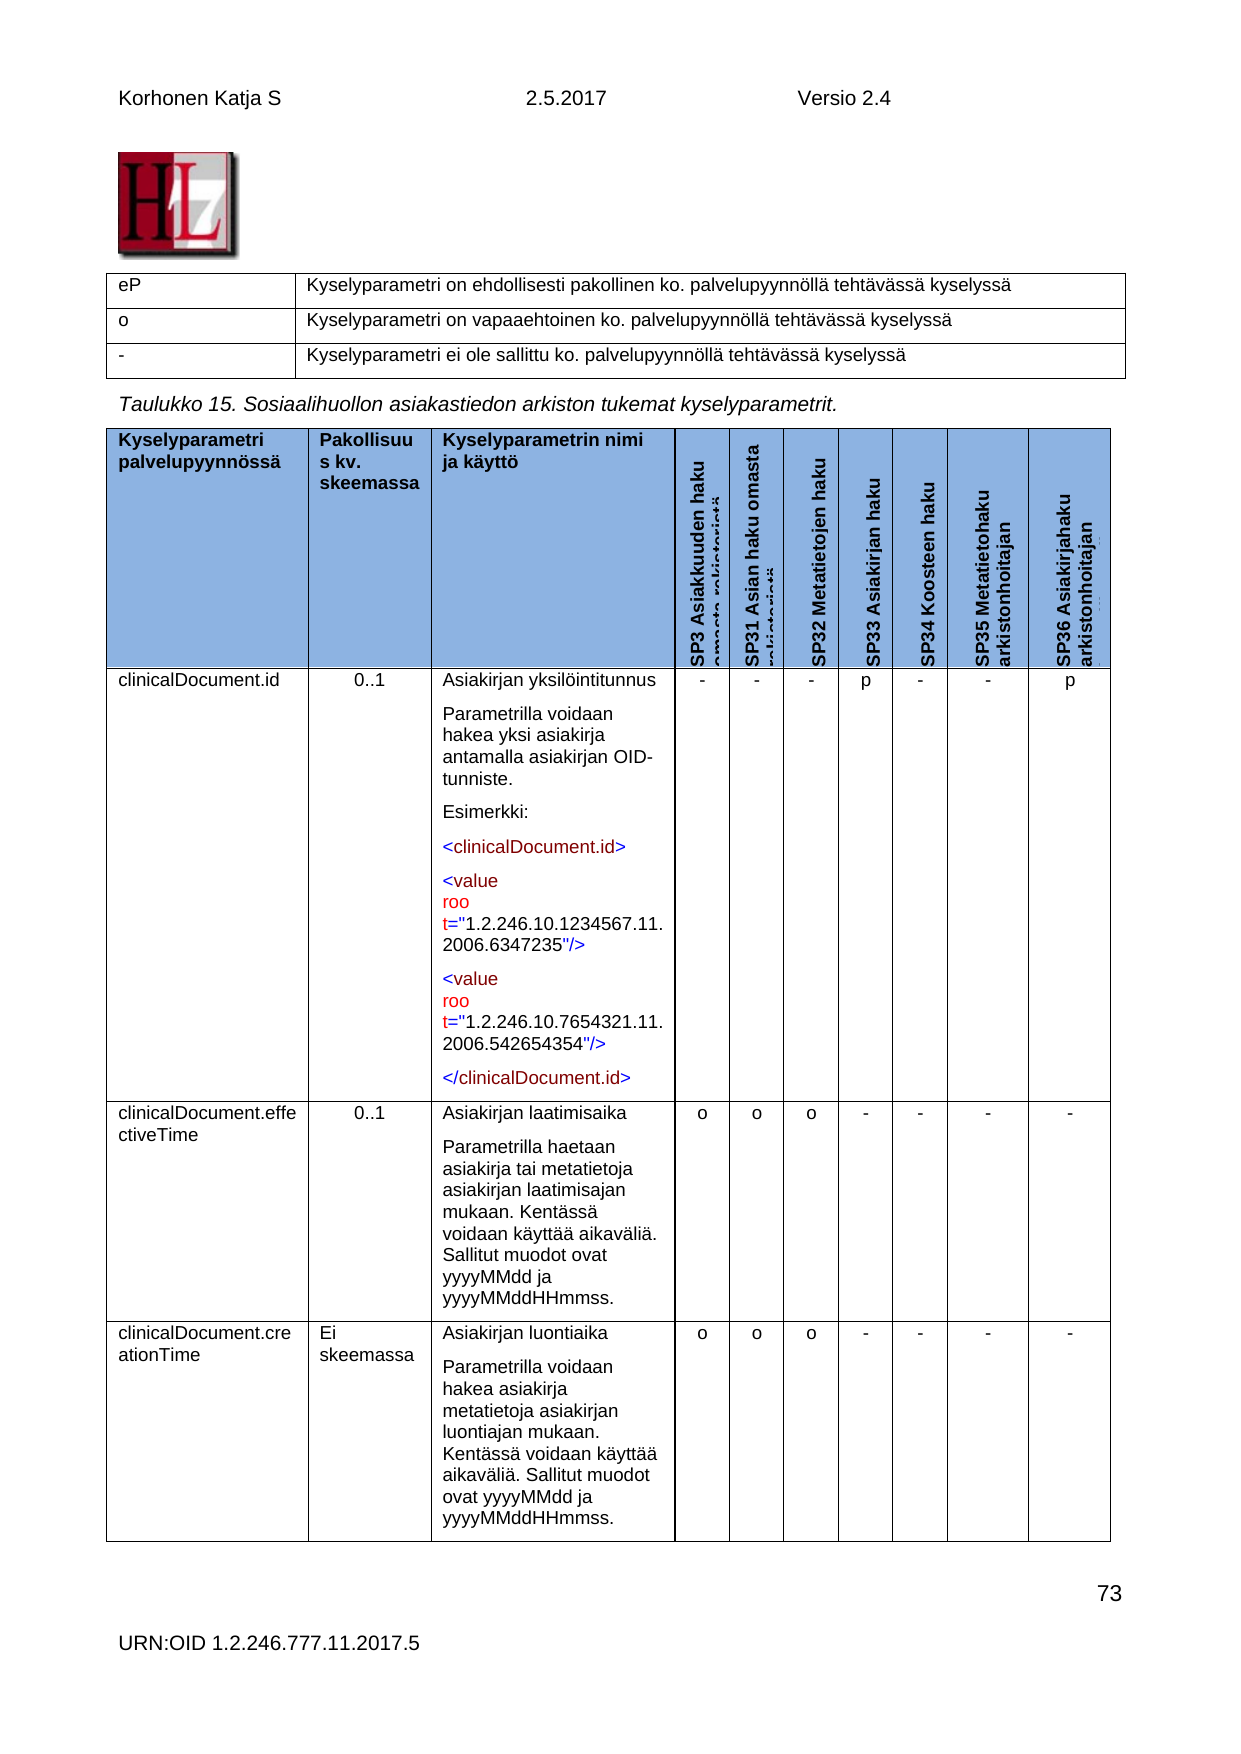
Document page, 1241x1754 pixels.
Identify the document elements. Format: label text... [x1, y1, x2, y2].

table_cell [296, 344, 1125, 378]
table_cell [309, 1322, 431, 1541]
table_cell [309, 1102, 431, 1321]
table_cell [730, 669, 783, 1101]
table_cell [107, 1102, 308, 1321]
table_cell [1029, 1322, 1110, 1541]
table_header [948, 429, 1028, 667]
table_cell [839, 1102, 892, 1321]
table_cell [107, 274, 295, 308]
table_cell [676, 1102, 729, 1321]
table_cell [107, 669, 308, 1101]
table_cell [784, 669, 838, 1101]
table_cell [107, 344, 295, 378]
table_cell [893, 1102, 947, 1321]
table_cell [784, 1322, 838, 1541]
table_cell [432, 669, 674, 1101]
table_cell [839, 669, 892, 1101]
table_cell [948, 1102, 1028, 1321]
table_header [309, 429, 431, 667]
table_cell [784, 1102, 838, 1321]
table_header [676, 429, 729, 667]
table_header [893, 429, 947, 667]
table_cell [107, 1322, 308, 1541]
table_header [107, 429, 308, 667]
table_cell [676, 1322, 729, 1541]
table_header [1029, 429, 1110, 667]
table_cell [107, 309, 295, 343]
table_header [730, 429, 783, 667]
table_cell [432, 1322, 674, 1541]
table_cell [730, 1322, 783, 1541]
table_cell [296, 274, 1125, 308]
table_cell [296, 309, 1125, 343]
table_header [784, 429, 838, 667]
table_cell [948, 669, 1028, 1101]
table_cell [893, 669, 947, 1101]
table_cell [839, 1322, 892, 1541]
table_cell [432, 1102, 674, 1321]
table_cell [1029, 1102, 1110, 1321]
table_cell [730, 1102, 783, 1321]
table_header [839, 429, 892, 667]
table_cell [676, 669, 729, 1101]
text Taulukko 15. Sosiaalihuollon asiakastiedon arkiston tukemat kyselyparametrit. [118, 391, 1122, 415]
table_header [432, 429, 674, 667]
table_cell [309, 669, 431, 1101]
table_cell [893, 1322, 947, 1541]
picture [118, 152, 241, 260]
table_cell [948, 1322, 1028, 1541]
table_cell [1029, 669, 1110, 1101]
